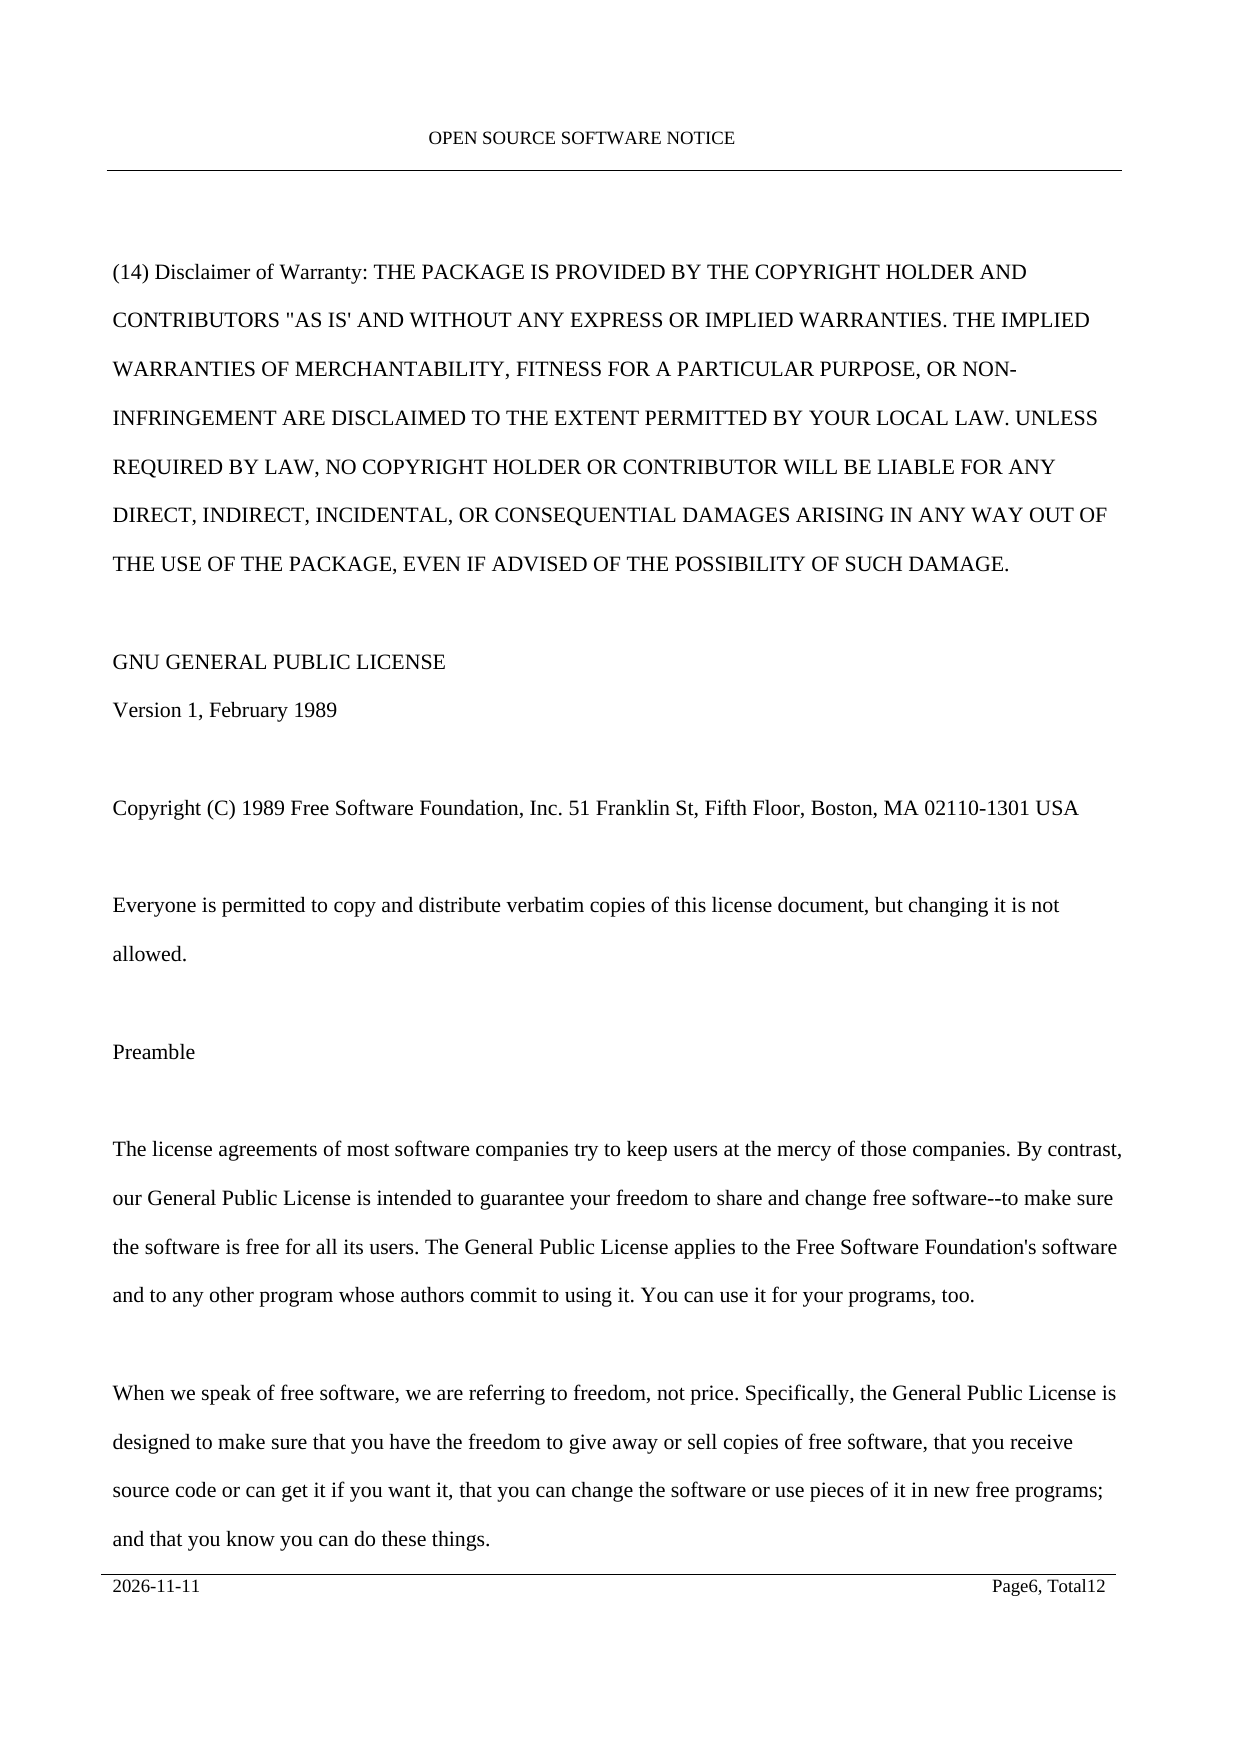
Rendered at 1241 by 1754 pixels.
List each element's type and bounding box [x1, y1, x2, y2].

text [112, 206, 1128, 1555]
